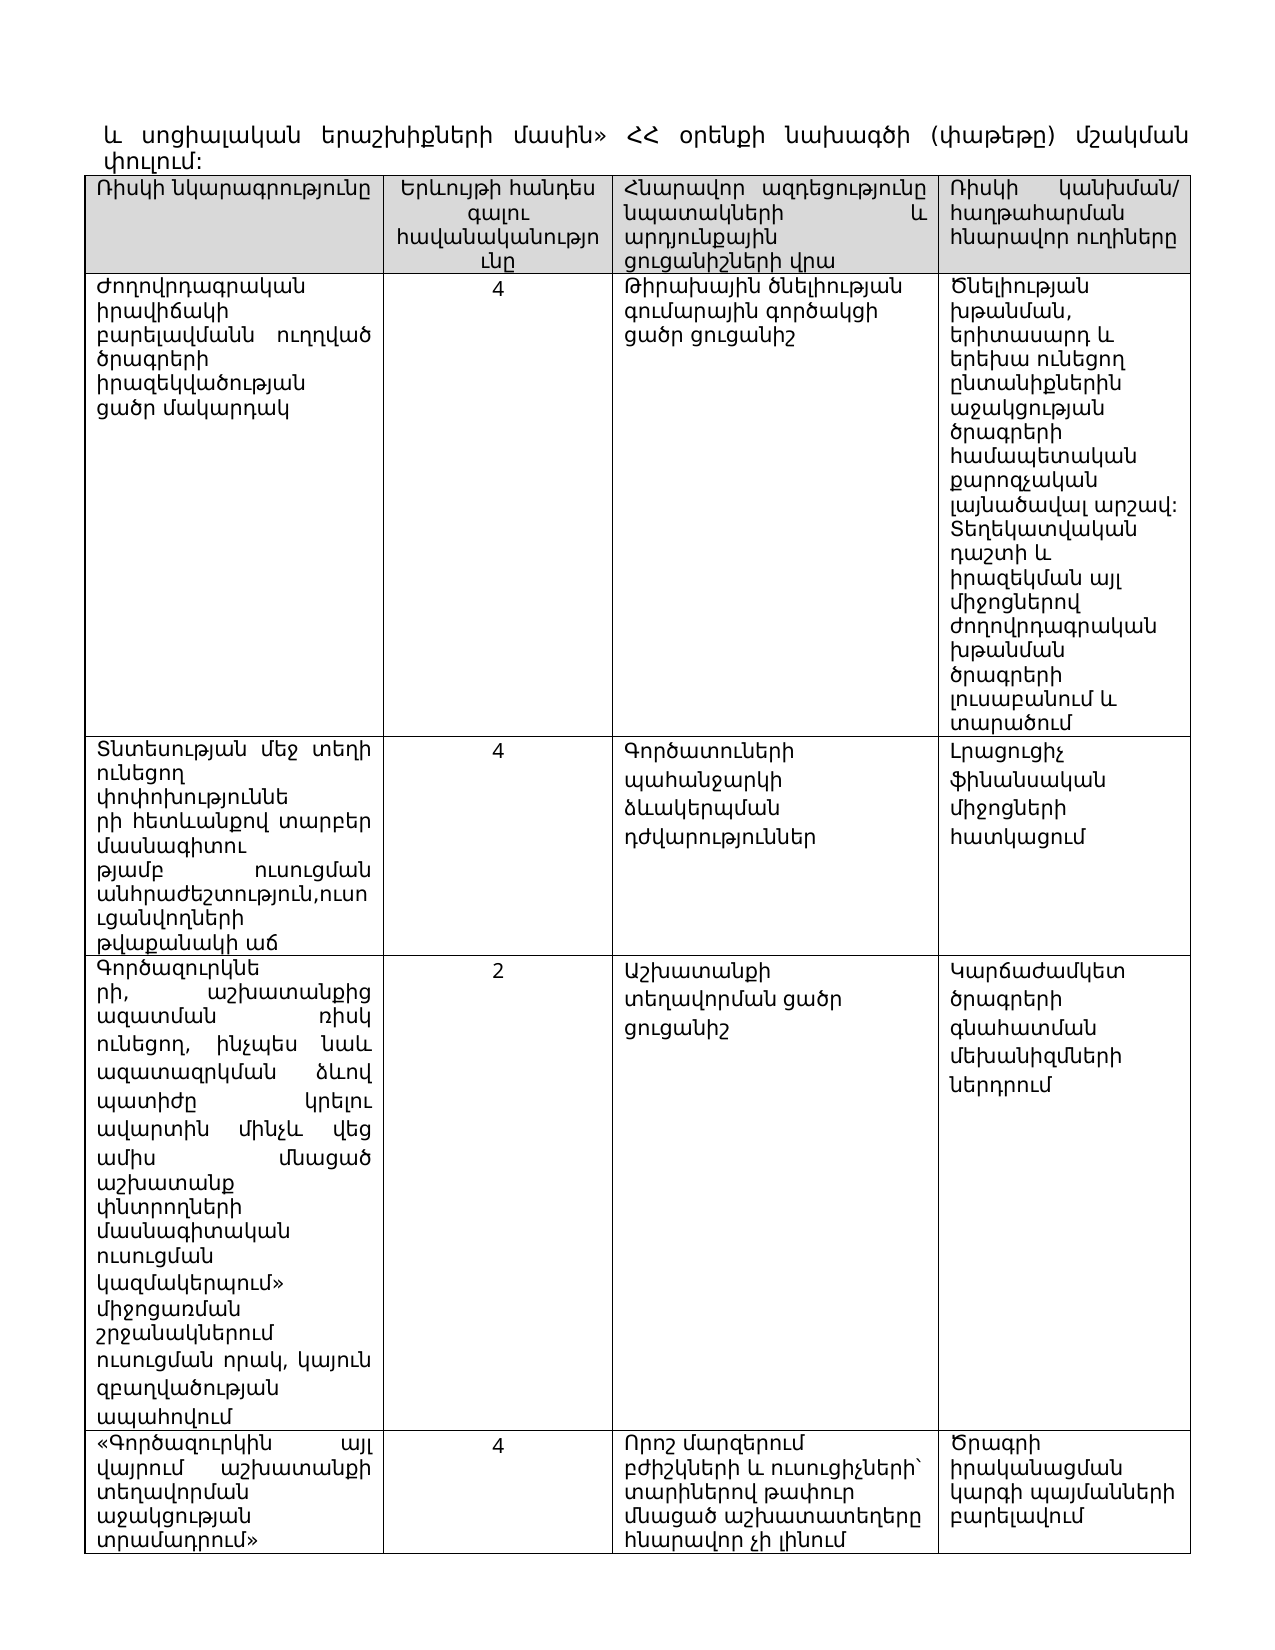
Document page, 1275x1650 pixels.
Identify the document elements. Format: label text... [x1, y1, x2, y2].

table_cell Աշխատանքի տեղավորման ցածր ցուցանիշ [613, 956, 938, 1430]
table_cell Տնտեսության մեջ տեղի ունեցող փոփոխություննե րի հետևանքով տարբեր մասնագիտու թյամբ ուսուցման անհրաժեշտություն,ուսուցանվողների թվաքանակի աճ [86, 737, 383, 955]
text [103, 122, 1191, 175]
table_header Հնարավոր ազդեցությունը նպատակների և արդյունքային ցուցանիշների վրա [613, 176, 938, 273]
table_cell Լրացուցիչ ֆինանսական միջոցների հատկացում [939, 737, 1190, 955]
table_cell Գործատուների պահանջարկի ձևակերպման դժվարություններ [613, 737, 938, 955]
table_cell Ծնելիության խթանման, երիտասարդ և երեխա ունեցող ընտանիքներին աջակցության ծրագրերի համապետական քարոզչական լայնածավալ արշավ: Տեղեկատվական դաշտի և իրազեկման այլ միջոցներով ժողովրդագրական խթանման ծրագրերի լուսաբանում և տարածում [939, 274, 1190, 736]
table_cell Թիրախային ծնելիության գումարային գործակցի ցածր ցուցանիշ [613, 274, 938, 736]
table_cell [86, 1431, 383, 1553]
table_cell 4 [384, 1431, 612, 1553]
table_cell Կարճաժամկետ ծրագրերի գնահատման մեխանիզմների ներդրում [939, 956, 1190, 1430]
table_cell 4 [384, 274, 612, 736]
table_cell 2 [384, 956, 612, 1430]
table_header Ռիսկի կանխման/ հաղթահարման հնարավոր ուղիները [939, 176, 1190, 273]
table_header Երևույթի հանդես գալու հավանականությունը [384, 176, 612, 273]
table_cell 4 [384, 737, 612, 955]
table_cell Ժողովրդագրական իրավիճակի բարելավմանն ուղղված ծրագրերի իրազեկվածության ցածր մակարդակ [86, 274, 383, 736]
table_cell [613, 1431, 938, 1553]
table_cell Գործազուրկնե րի, աշխատանքից ազատման ռիսկ ունեցող, ինչպես նաև ազատազրկման ձևով պատիժը կրելու ավարտին մինչև վեց ամիս մնացած աշխատանք փնտրողների մասնագիտական ուսուցման կազմակերպում» միջոցառման շրջանակներում ուսուցման որակ, կայուն զբաղվածության ապահովում [86, 956, 383, 1430]
table_header Ռիսկի նկարագրությունը [86, 176, 383, 273]
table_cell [939, 1431, 1190, 1553]
